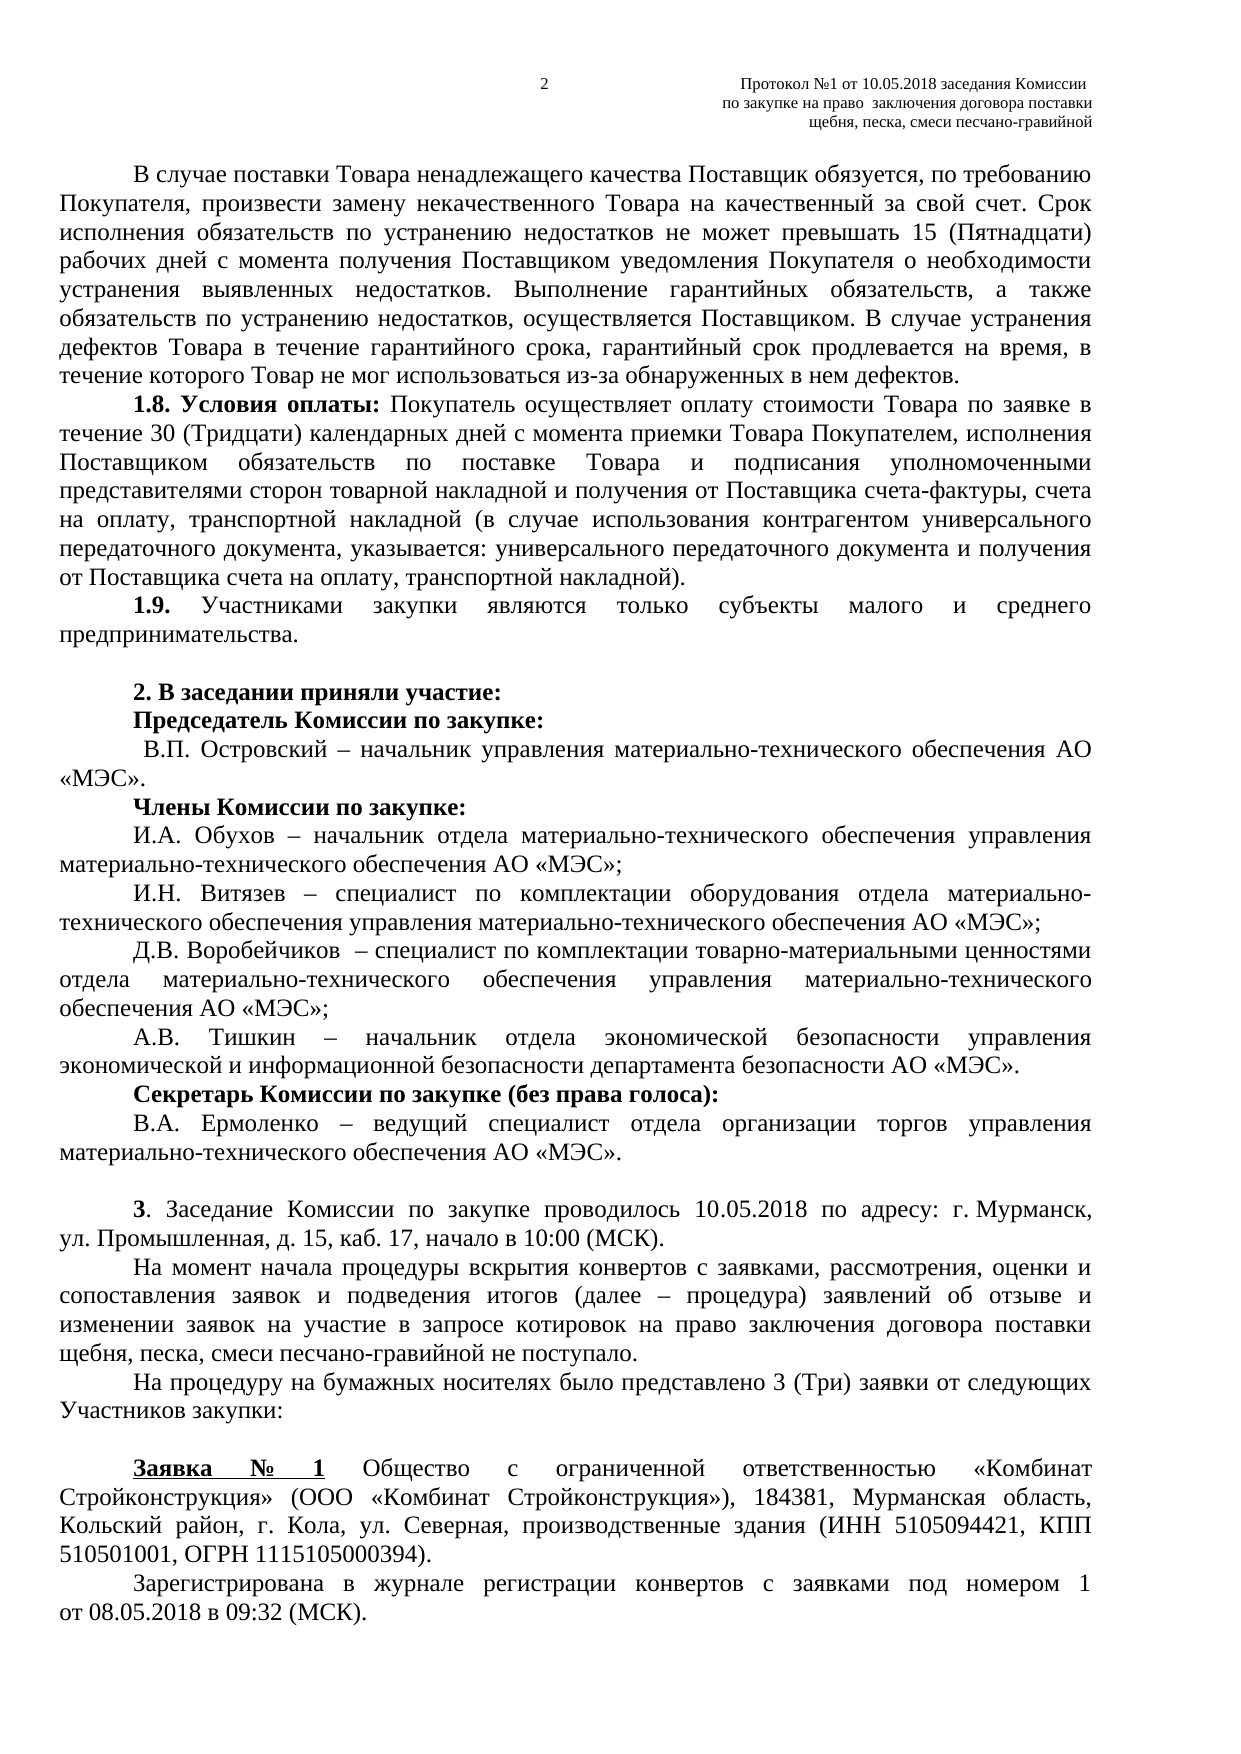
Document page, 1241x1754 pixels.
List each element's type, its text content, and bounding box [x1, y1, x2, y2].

text Д.В. Воробейчиков – специалист по комплектации товарно-материальными ценностями отдела материально-технического обеспечения управления материально-технического обеспечения АО «МЭС»; [59, 936, 1092, 1022]
text В.П. Островский – начальник управления материально-технического обеспечения АО «МЭС». [59, 734, 1092, 792]
text В случае поставки Товара ненадлежащего качества Поставщик обязуется, по требованию Покупателя, произвести замену некачественного Товара на качественный за свой счет. Срок исполнения обязательств по устранению недостатков не может превышать 15 (Пятнадцати) рабочих дней с момента получения Поставщиком уведомления Покупателя о необходимости устранения выявленных недостатков. Выполнение гарантийных обязательств, а также обязательств по устранению недостатков, осуществляется Поставщиком. В случае устранения дефектов Товара в течение гарантийного срока, гарантийный срок продлевается на время, в течение которого Товар не мог использоваться из-за обнаруженных в нем дефектов. [59, 159, 1092, 389]
text Заявка № 1 Общество с ограниченной ответственностью «Комбинат Стройконструкция» (ООО «Комбинат Стройконструкция»), 184381, Мурманская область, Кольский район, г. Кола, ул. Северная, производственные здания (ИНН 5105094421, КПП 510501001, ОГРН 1115105000394). [59, 1453, 1092, 1568]
text Председатель Комиссии по закупке: [59, 706, 1092, 734]
text 1.8. Условия оплаты: Покупатель осуществляет оплату стоимости Товара по заявке в течение 30 (Тридцати) календарных дней с момента приемки Товара Покупателем, исполнения Поставщиком обязательств по поставке Товара и подписания уполномоченными представителями сторон товарной накладной и получения от Поставщика счета-фактуры, счета на оплату, транспортной накладной (в случае использования контрагентом универсального передаточного документа, указывается: универсального передаточного документа и получения от Поставщика счета на оплату, транспортной накладной). [59, 389, 1092, 591]
text А.В. Тишкин – начальник отдела экономической безопасности управления экономической и информационной безопасности департамента безопасности АО «МЭС». [59, 1022, 1092, 1079]
subtitle 3. Заседание Комиссии по закупке проводилось 10.05.2018 по адресу: г. Мурманск, ул. Промышленная, д. 15, каб. 17, начало в 10:00 (МСК). [59, 1194, 1092, 1252]
text 1.9. Участниками закупки являются только субъекты малого и среднего предпринимательства. [59, 591, 1092, 648]
text В.А. Ермоленко – ведущий специалист отдела организации торгов управления материально-технического обеспечения АО «МЭС». [59, 1108, 1092, 1166]
text И.А. Обухов – начальник отдела материально-технического обеспечения управления материально-технического обеспечения АО «МЭС»; [59, 821, 1092, 878]
text Члены Комиссии по закупке: [59, 792, 1092, 821]
text 2. В заседании приняли участие: [59, 677, 1092, 706]
text И.Н. Витязев – специалист по комплектации оборудования отдела материально-технического обеспечения управления материально-технического обеспечения АО «МЭС»; [59, 878, 1092, 936]
text Секретарь Комиссии по закупке (без права голоса): [59, 1079, 1092, 1108]
text На процедуру на бумажных носителях было представлено 3 (Три) заявки от следующих Участников закупки: [59, 1367, 1092, 1424]
text Зарегистрирована в журнале регистрации конвертов с заявками под номером 1 от 08.05.2018 в 09:32 (МСК). [59, 1568, 1092, 1626]
text На момент начала процедуры вскрытия конвертов с заявками, рассмотрения, оценки и сопоставления заявок и подведения итогов (далее – процедура) заявлений об отзыве и изменении заявок на участие в запросе котировок на право заключения договора поставки щебня, песка, смеси песчано-гравийной не поступало. [59, 1252, 1092, 1367]
